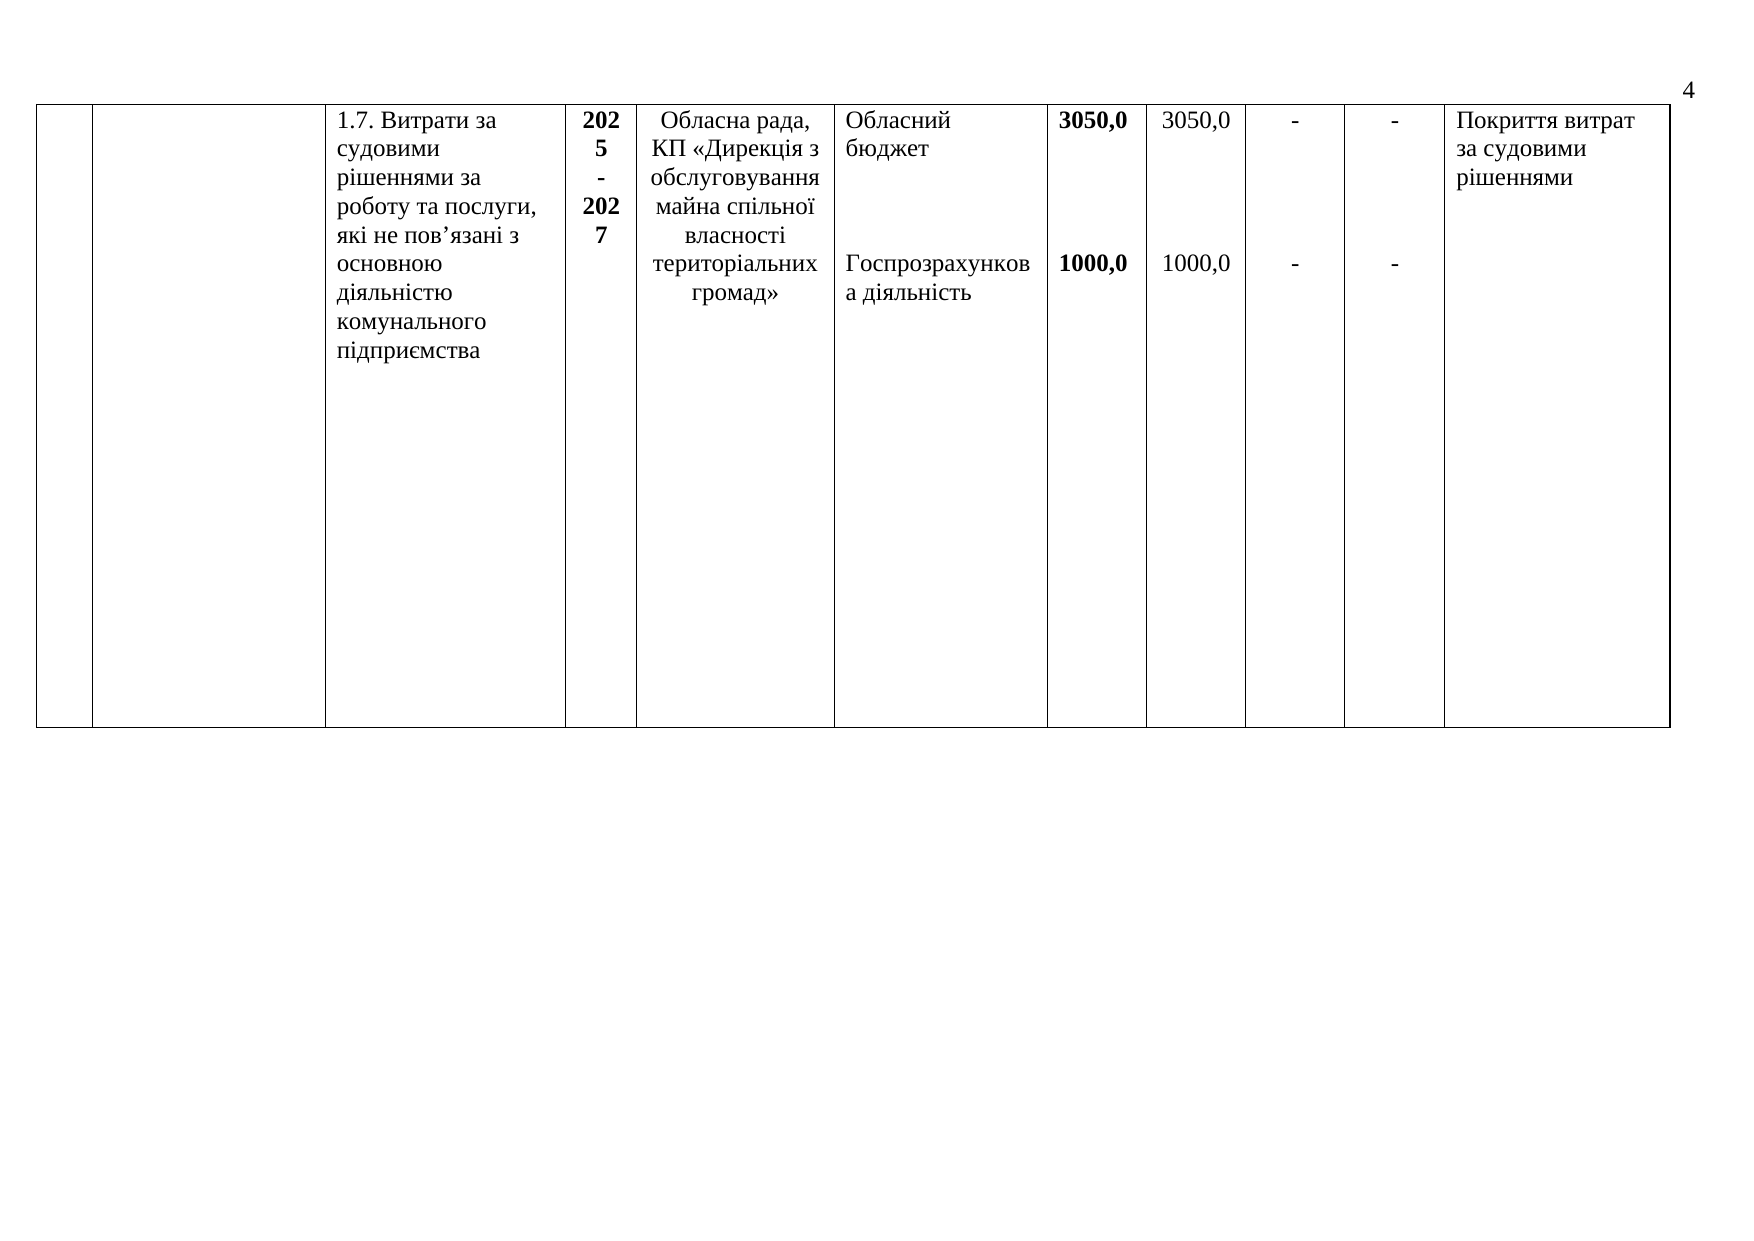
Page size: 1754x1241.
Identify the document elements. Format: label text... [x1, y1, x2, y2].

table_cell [835, 105, 1047, 727]
table_cell - - [1246, 105, 1344, 727]
table_cell - - [1345, 105, 1444, 727]
table_cell Покриття витрат за судовими рішеннями [1445, 105, 1669, 727]
table_cell 2025 - 2027 [566, 105, 636, 727]
table_cell 3050,0 1000,0 [1048, 105, 1146, 727]
table_cell 1.7. Витрати за судовими рішеннями за роботу та послуги, які не пов’язані з основною діяльністю комунального підприємства [326, 105, 565, 727]
table_cell [37, 105, 92, 727]
table_cell [93, 105, 325, 727]
table_cell 3050,0 1000,0 [1147, 105, 1245, 727]
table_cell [637, 105, 834, 727]
